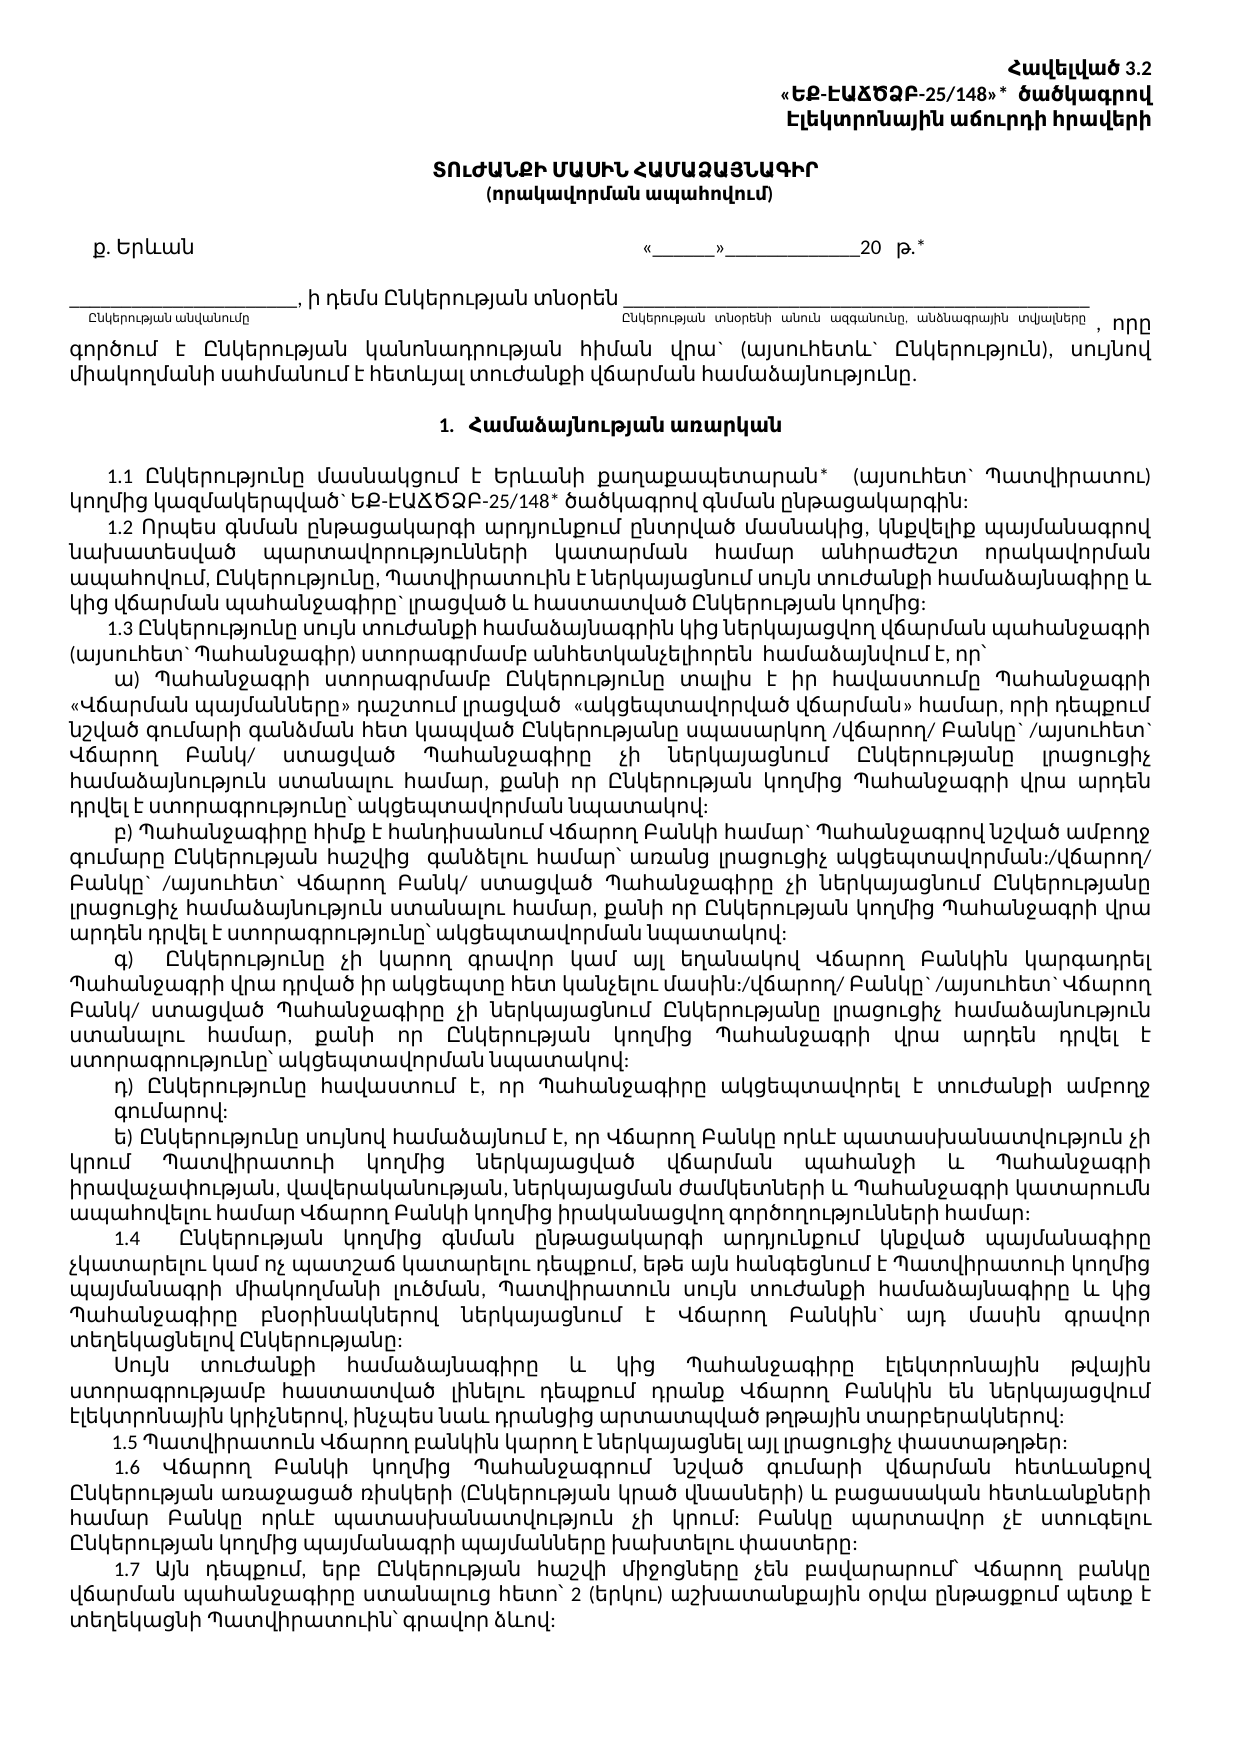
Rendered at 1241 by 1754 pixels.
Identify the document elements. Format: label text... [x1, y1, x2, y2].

text ք. Երևան «______»_____________20 թ.* [69, 234, 1152, 260]
text բ) Պահանջագիրը հիմք է հանդիսանում Վճարող Բանկի համար` Պահանջագրով նշված ամբողջ գումարը Ընկերության հաշվից գանձելու համար՝ առանց լրացուցիչ ակցեպտավորման:/վճարող/ Բանկը` /այսուհետ` Վճարող Բանկ/ ստացված Պահանջագիրը չի ներկայացնում Ընկերությանը լրացուցիչ համաձայնություն ստանալու համար, քանի որ Ընկերության կողմից Պահանջագրի վրա արդեն դրվել է ստորագրությունը՝ ակցեպտավորման նպատակով: [69, 819, 1152, 946]
text ______________________, ի դեմս Ընկերության տնօրեն _____________________________________________ [69, 285, 1152, 311]
text ե) Ընկերությունը սույնով համաձայնում է, որ Վճարող Բանկը որևէ պատասխանատվություն չի կրում Պատվիրատուի կողմից ներկայացված վճարման պահանջի և Պահանջագրի իրավաչափության, վավերականության, ներկայացման ժամկետների և Պահանջագրի կատարումն ապահովելու համար Վճարող Բանկի կողմից իրականացվող գործողությունների համար: [69, 1124, 1152, 1226]
text 1.2 Որպես գնման ընթացակարգի արդյունքում ընտրված մասնակից, կնքվելիք պայմանագրով նախատեսված պարտավորությունների կատարման համար անհրաժեշտ որակավորման ապահովում, Ընկերությունը, Պատվիրատուին է ներկայացնում սույն տուժանքի համաձայնագիրը և կից վճարման պահանջագիրը` լրացված և հաստատված Ընկերության կողմից: [69, 514, 1152, 616]
text ՏՈւԺԱՆՔԻ ՄԱՍԻՆ ՀԱՄԱՁԱՅՆԱԳԻՐ [69, 157, 1152, 183]
text Սույն տուժանքի համաձայնագիրը և կից Պահանջագիրը էլեկտրոնային թվային ստորագրությամբ հաստատված լինելու դեպքում դրանք Վճարող Բանկին են ներկայացվում էլեկտրոնային կրիչներով, ինչպես նաև դրանցից արտատպված թղթային տարբերակներով: [69, 1353, 1152, 1429]
text «ԵՔ-ԷԱՃԾՁԲ-25/148»* ծածկագրով [69, 81, 1152, 106]
text դ) Ընկերությունը հավաստում է, որ Պահանջագիրը ակցեպտավորել է տուժանքի ամբողջ գումարով: [113, 1073, 1152, 1124]
text 1.6 Վճարող Բանկի կողմից Պահանջագրում նշված գումարի վճարման հետևանքով Ընկերության առաջացած ռիսկերի (Ընկերության կրած վնասների) և բացասական հետևանքների համար Բանկը որևէ պատասխանատվություն չի կրում: Բանկը պարտավոր չէ ստուգելու Ընկերության կողմից պայմանագրի պայմանները խախտելու փաստերը: [69, 1454, 1152, 1556]
text Էլեկտրոնային աճուրդի հրավերի [69, 106, 1152, 132]
text Հավելված 3.2 [69, 56, 1152, 81]
text 1.3 Ընկերությունը սույն տուժանքի համաձայնագրին կից ներկայացվող վճարման պահանջագրի (այսուհետ` Պահանջագիր) ստորագրմամբ անհետկանչելիորեն համաձայնվում է, որ՝ [69, 616, 1152, 666]
text 1.5 Պատվիրատուն Վճարող բանկին կարող է ներկայացնել այլ լրացուցիչ փաստաթղթեր: [69, 1429, 1152, 1454]
text 1. Համաձայնության առարկան [69, 412, 1152, 438]
text 1.4 Ընկերության կողմից գնման ընթացակարգի արդյունքում կնքված պայմանագիրը չկատարելու կամ ոչ պատշաճ կատարելու դեպքում, եթե այն հանգեցնում է Պատվիրատուի կողմից պայմանագրի միակողմանի լուծման, Պատվիրատուն սույն տուժանքի համաձայնագիրը և կից Պահանջագիրը բնօրինակներով ներկայացնում է Վճարող Բանկին` այդ մասին գրավոր տեղեկացնելով Ընկերությանը: [69, 1226, 1152, 1353]
text 1.7 Այն դեպքում, երբ Ընկերության հաշվի միջոցները չեն բավարարում՝ Վճարող բանկը վճարման պահանջագիրը ստանալուց հետո՝ 2 (երկու) աշխատանքային օրվա ընթացքում պետք է տեղեկացնի Պատվիրատուին՝ գրավոր ձևով: [69, 1556, 1152, 1632]
text 1.1 Ընկերությունը մասնակցում է Երևանի քաղաքապետարան* (այսուհետ` Պատվիրատու) կողմից կազմակերպված` ԵՔ-ԷԱՃԾՁԲ-25/148* ծածկագրով գնման ընթացակարգին: [69, 463, 1152, 514]
text ա) Պահանջագրի ստորագրմամբ Ընկերությունը տալիս է իր հավաստումը Պահանջագրի «Վճարման պայմանները» դաշտում լրացված «ակցեպտավորված վճարման» համար, որի դեպքում նշված գումարի գանձման հետ կապված Ընկերությանը սպասարկող /վճարող/ Բանկը` /այսուհետ` Վճարող Բանկ/ ստացված Պահանջագիրը չի ներկայացնում Ընկերությանը լրացուցիչ համաձայնություն ստանալու համար, քանի որ Ընկերության կողմից Պահանջագրի վրա արդեն դրվել է ստորագրությունը՝ ակցեպտավորման նպատակով: [69, 666, 1152, 819]
text (որակավորման ապահովում) [69, 183, 1152, 206]
text Ընկերության անվանումը Ընկերության տնօրենի անուն ազգանունը, անձնագրային տվյալները , որը գործում է Ընկերության կանոնադրության հիման վրա` (այսուհետև` Ընկերություն), սույնով միակողմանի սահմանում է հետևյալ տուժանքի վճարման համաձայնությունը. [69, 311, 1152, 387]
text գ) Ընկերությունը չի կարող գրավոր կամ այլ եղանակով Վճարող Բանկին կարգադրել Պահանջագրի վրա դրված իր ակցեպտը հետ կանչելու մասին:/վճարող/ Բանկը` /այսուհետ` Վճարող Բանկ/ ստացված Պահանջագիրը չի ներկայացնում Ընկերությանը լրացուցիչ համաձայնություն ստանալու համար, քանի որ Ընկերության կողմից Պահանջագրի վրա արդեն դրվել է ստորագրությունը՝ ակցեպտավորման նպատակով: [69, 946, 1152, 1073]
